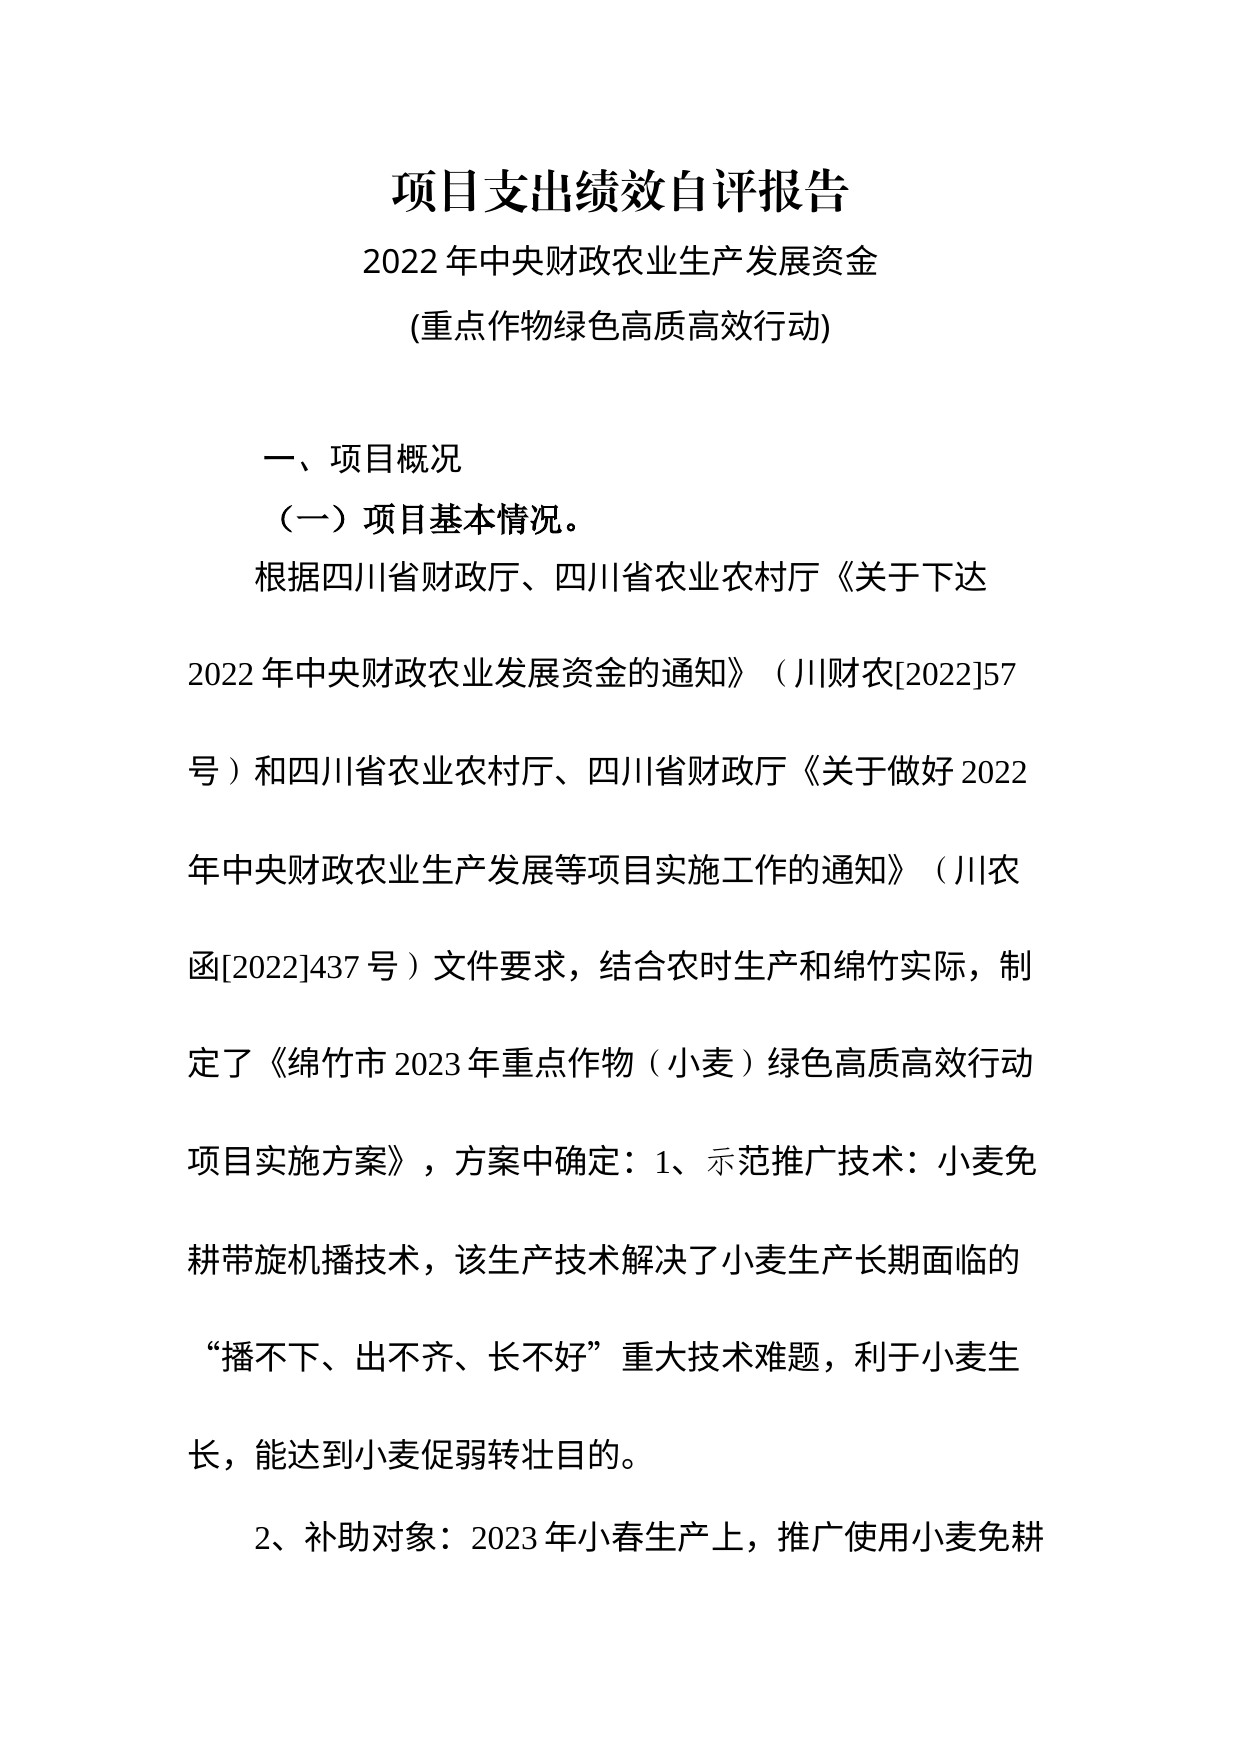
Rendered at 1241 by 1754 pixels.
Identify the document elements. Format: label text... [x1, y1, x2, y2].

text （一）项目基本情况。 [187, 482, 1053, 543]
text 项目支出绩效自评报告 [187, 162, 1053, 227]
text 2022年中央财政农业生产发展资金 [187, 227, 1053, 292]
text 根据四川省财政厅、四川省农业农村厅《关于下达2022年中央财政农业发展资金的通知》（川财农[2022]57号）和四川省农业农村厅、四川省财政厅《关于做好2022年中央财政农业生产发展等项目实施工作的通知》（川农函[2022]437号）文件要求，结合农时生产和绵竹实际，制定了《绵竹市2023年重点作物（小麦）绿色高质高效行动项目实施方案》，方案中确定：1、示范推广技术：小麦免耕带旋机播技术，该生产技术解决了小麦生产长期面临的“播不下、出不齐、长不好”重大技术难题，利于小麦生长，能达到小麦促弱转壮目的。 [187, 543, 1053, 1485]
text 一、项目概况 [187, 422, 1053, 482]
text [187, 1504, 1053, 1569]
text (重点作物绿色高质高效行动) [187, 292, 1053, 357]
